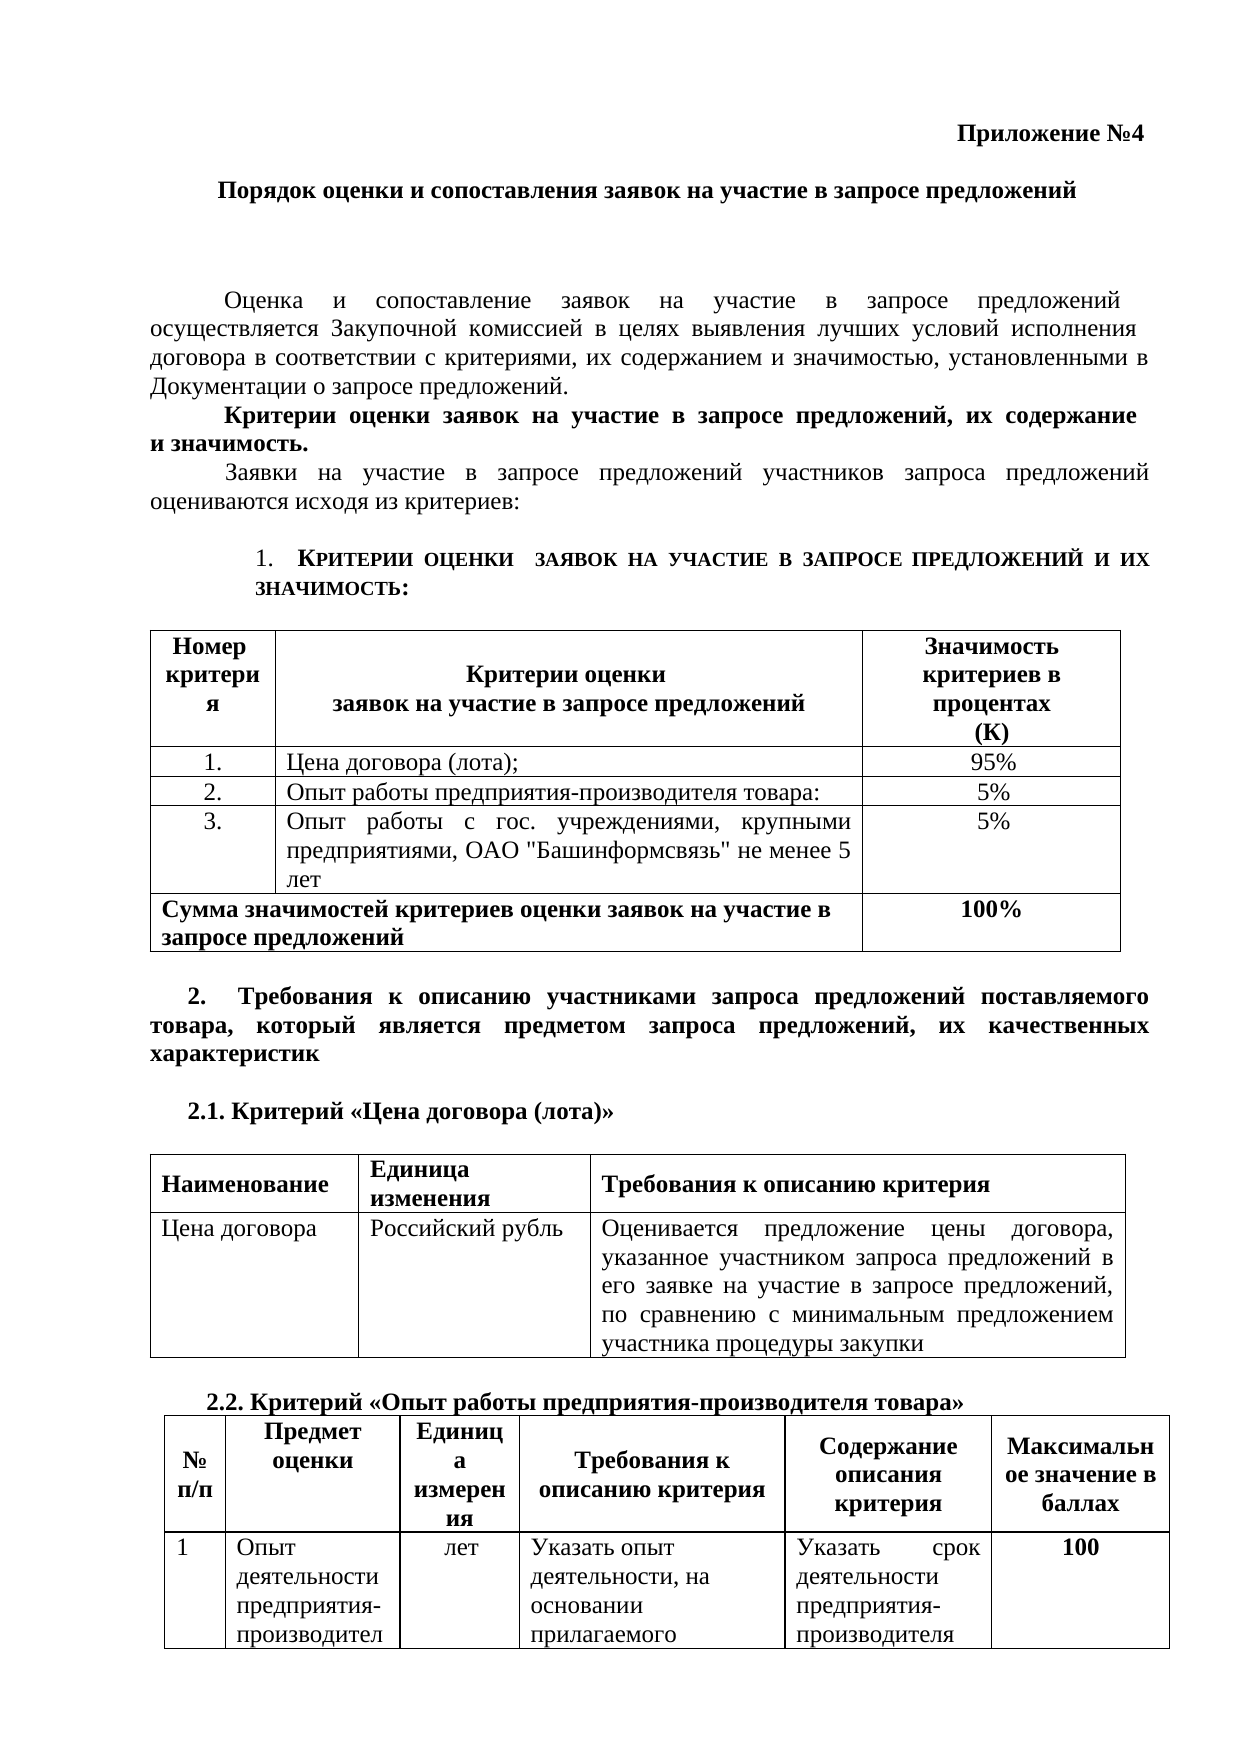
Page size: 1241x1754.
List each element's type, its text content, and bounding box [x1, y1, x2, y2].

table_cell 1. [151, 747, 275, 776]
table_cell 100 [992, 1533, 1169, 1647]
table_header Номер критерия [151, 631, 275, 746]
table_header Наименование [151, 1155, 358, 1212]
table_cell 5% [863, 777, 1120, 805]
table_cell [226, 1533, 399, 1647]
subtitle Заявки на участие в запросе предложений участников запроса предложений оцениваются исходя из критериев: [150, 457, 1150, 515]
table_header Единица измерения [401, 1416, 519, 1531]
table_header Требования к описанию критерия [591, 1155, 1125, 1212]
table_header Значимость критериев в процентах (К) [863, 631, 1120, 746]
list Критерии оценки заявок на участие в ЗАПРОСЕ ПРЕДЛОЖЕНИЙ и их значимость: [255, 543, 1150, 601]
text Критерии оценки заявок на участие в запросе предложений, их содержание и значимость. [150, 400, 1150, 457]
table_cell Оценивается предложение цены договора, указанное участником запроса предложений в его заявке на участие в запросе предложений, по сравнению с минимальным предложением участника процедуры закупки [591, 1213, 1125, 1357]
table_cell 2. [151, 777, 275, 805]
text 2. Требования к описанию участниками запроса предложений поставляемого товара, который является предметом запроса предложений, их качественных характеристик [150, 981, 1150, 1067]
table_header Максимальное значение в баллах [992, 1416, 1169, 1531]
table_header Единица изменения [359, 1155, 590, 1212]
subtitle 2.2. Критерий «Опыт работы предприятия-производителя товара» [150, 1387, 1150, 1415]
table_cell 100% [863, 894, 1120, 951]
table_cell Цена договора (лота); [276, 747, 862, 776]
table_header Содержание описания критерия [786, 1416, 991, 1531]
table_header № п/п [165, 1416, 225, 1531]
table_header Предмет оценки [226, 1416, 399, 1531]
text 2.1. Критерий «Цена договора (лота)» [187, 1096, 1150, 1125]
table_cell 3. [151, 806, 275, 893]
table_header Критерии оценки заявок на участие в запросе предложений [276, 631, 862, 746]
table_cell 1 [165, 1533, 225, 1647]
table_cell Опыт работы с гос. учреждениями, крупными предприятиями, ОАО "Башинформсвязь" не менее 5 лет [276, 806, 862, 893]
text Приложение №4 [150, 118, 1144, 147]
table_cell Сумма значимостей критериев оценки заявок на участие в запросе предложений [151, 894, 862, 951]
table_cell лет [401, 1533, 519, 1647]
table_cell Российский рубль [359, 1213, 590, 1357]
table_cell Опыт работы предприятия-производителя товара: [276, 777, 862, 805]
table_cell 95% [863, 747, 1120, 776]
text Порядок оценки и сопоставления заявок на участие в запросе предложений [150, 176, 1144, 204]
text Оценка и сопоставление заявок на участие в запросе предложений осуществляется Закупочной комиссией в целях выявления лучших условий исполнения договора в соответствии с критериями, их содержанием и значимостью, установленными в Документации о запросе предложений. [150, 285, 1150, 400]
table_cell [520, 1533, 784, 1647]
table_cell Цена договора [151, 1213, 358, 1357]
table_header Требования к описанию критерия [520, 1416, 784, 1531]
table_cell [786, 1533, 991, 1647]
table_cell 5% [863, 806, 1120, 893]
